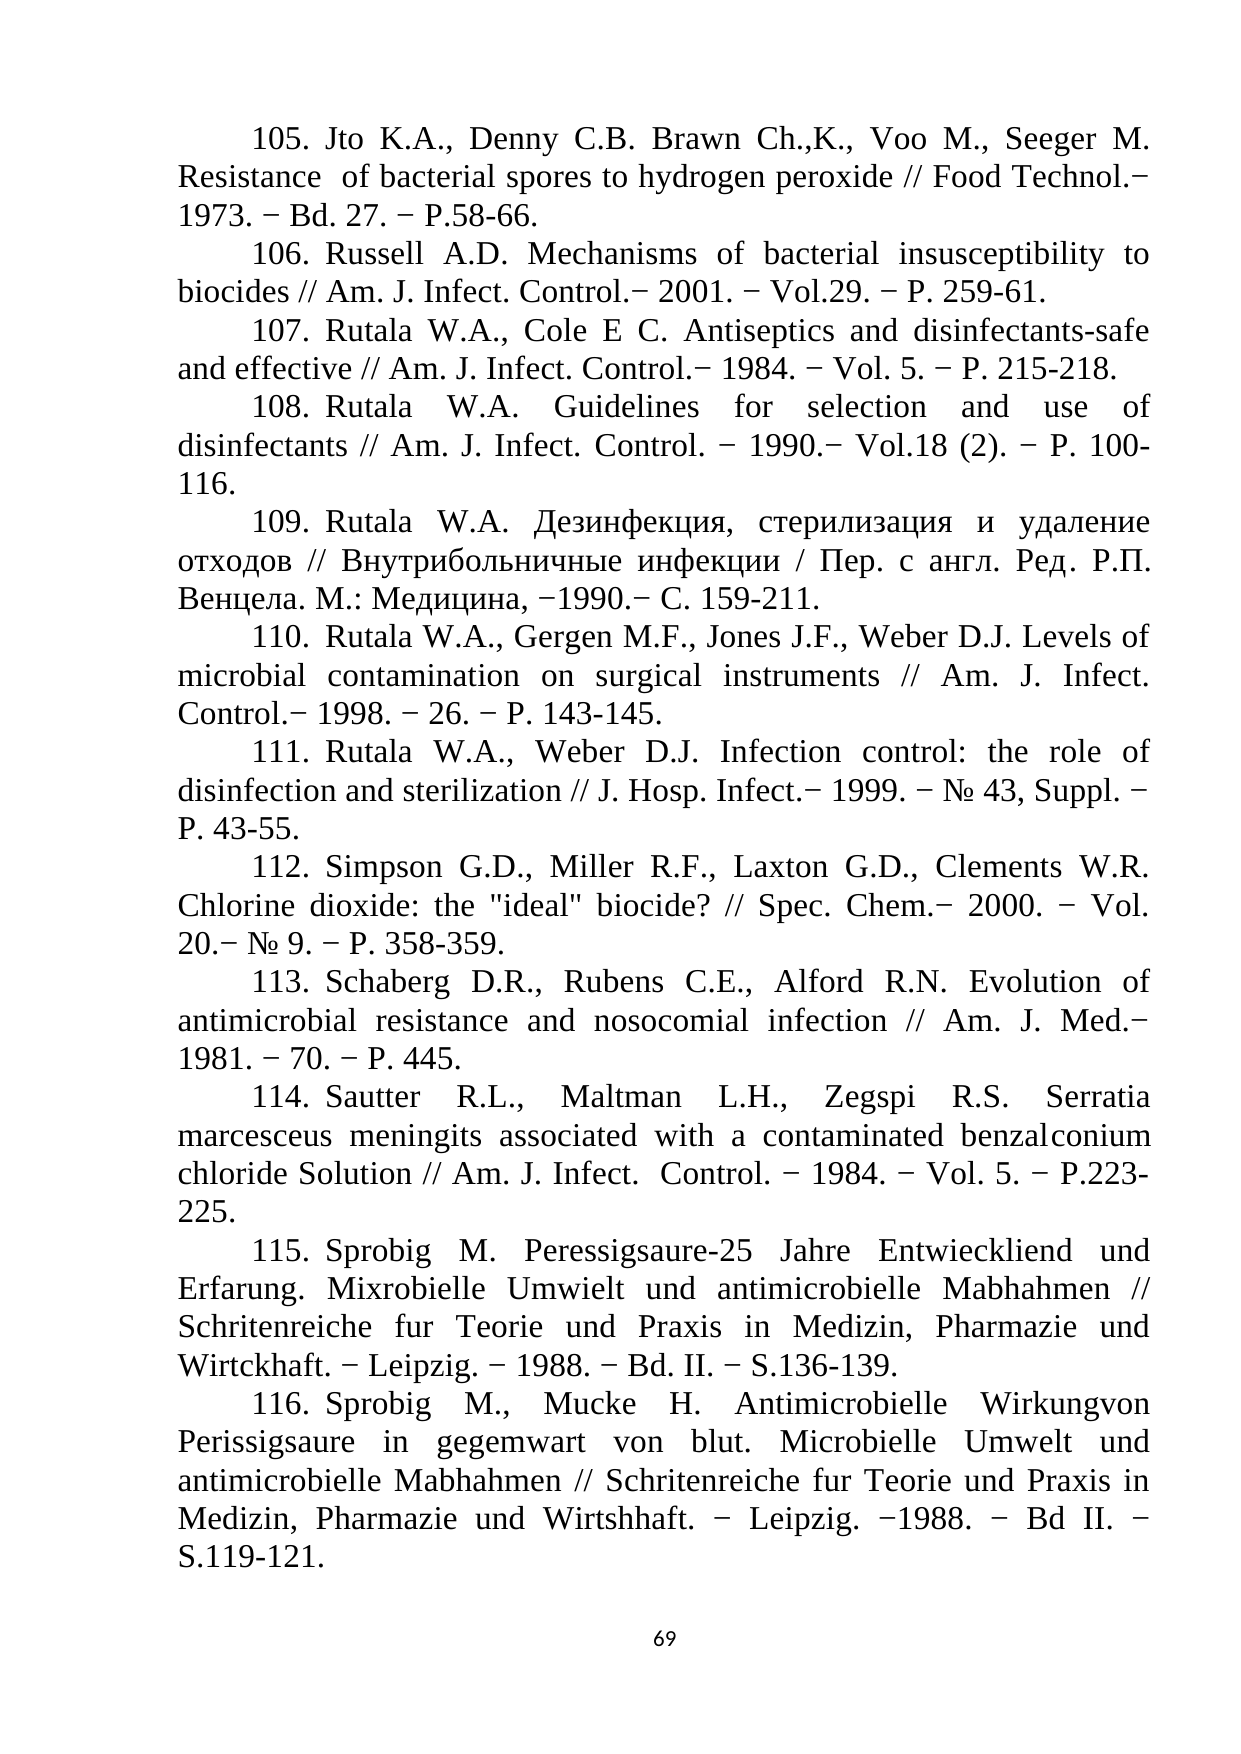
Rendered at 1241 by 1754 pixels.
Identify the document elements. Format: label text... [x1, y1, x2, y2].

text 111. Rutala W.A., Weber D.J. Infection control: the role of disinfection and sterilization // J. Hosp. Infect.− 1999. − № 43, Suppl. − P. 43-55. [177, 731, 1152, 846]
text 108. Rutala W.A. Guidelines for selection and use of disinfectants // Am. J. Infect. Control. − 1990.− Vol.18 (2). − P. 100-116. [177, 386, 1152, 501]
text 116. Sprobig M., Mucke H. Antimicrobielle Wirkungvon Perissigsaure in gegemwart von blut. Microbielle Umwelt und antimicrobielle Mabhahmen // Schritenreiche fur Teorie und Praxis in Medizin, Pharmazie und Wirtshhaft. − Leipzig. −1988. − Bd II. − S.119-121. [177, 1383, 1152, 1575]
text 112. Simpson G.D., Miller R.F., Laxton G.D., Clements W.R. Chlorine dioxide: the "ideal" biocide? // Spec. Chem.− 2000. − Vol. 20.− № 9. − P. 358-359. [177, 846, 1152, 961]
text 106. Russell A.D. Mechanisms of bacterial insusceptibility to biocides // Am. J. Infect. Control.− 2001. − Vol.29. − P. 259-61. [177, 233, 1152, 310]
text 115. Sprobig M. Peressigsaure-25 Jahre Entwieckliend und Erfarung. Mixrobielle Umwielt und antimicrobielle Mabhahmen // Schritenreiche fur Teorie und Praxis in Medizin, Pharmazie und Wirtckhaft. − Leipzig. − 1988. − Bd. II. − S.136-139. [177, 1230, 1152, 1383]
text 109. Rutala W.A. Дезинфекция, стерилизация и удаление отходов // Внутрибольничные инфекции / Пер. с англ. Ред. Р.П. Венцела. М.: Медицина, −1990.− С. 159-211. [177, 501, 1152, 616]
text 113. Schaberg D.R., Rubens C.E., Alford R.N. Evolution of antimicrobial resistance and nosocomial infection // Am. J. Med.− 1981. − 70. − P. 445. [177, 961, 1152, 1076]
text 114. Sautter R.L., Maltman L.H., Zegspi R.S. Serratia marcesceus meningits associated with a contaminated benzalсonium chloride Solution // Am. J. Infect. Control. − 1984. − Vol. 5. − P.223-225. [177, 1076, 1152, 1230]
text 105. Jto K.A., Denny C.B. Brawn Ch.,K., Voo M., Seeger M. Resistance of bacterial spores to hydrogen peroxide // Food Technol.− 1973. − Bd. 27. − Р.58-66. [177, 118, 1152, 233]
text 107. Rutala W.A., Cole E C. Antiseptics and disinfectants-safe and effective // Am. J. Infect. Control.− 1984. − Vol. 5. − P. 215-218. [177, 310, 1152, 386]
text 110. Rutala W.A., Gergen M.F., Jones J.F., Weber D.J. Levels of microbial contamination on surgical instruments // Am. J. Infect. Control.− 1998. − 26. − P. 143-145. [177, 616, 1152, 731]
